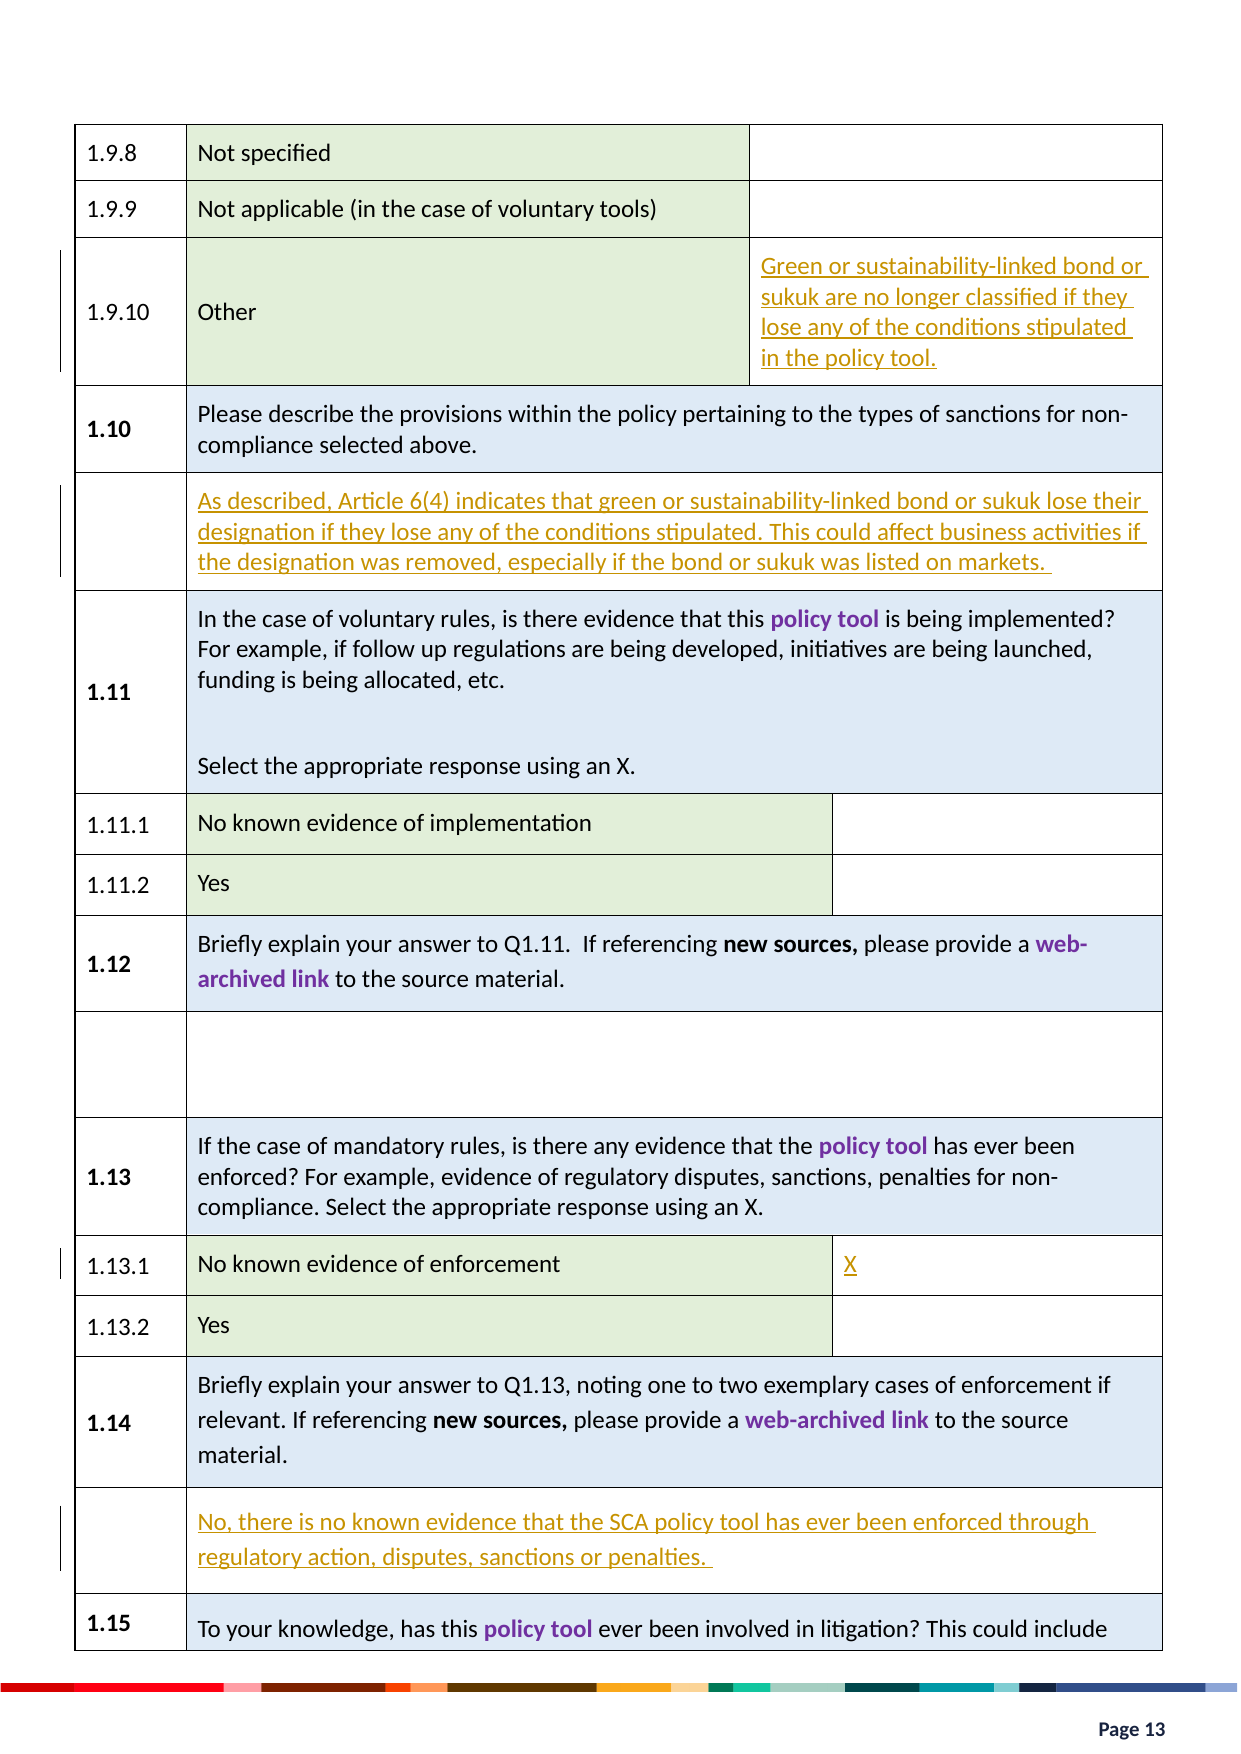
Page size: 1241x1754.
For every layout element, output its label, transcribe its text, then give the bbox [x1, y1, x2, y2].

table_cell [750, 125, 1162, 180]
table_cell [750, 238, 1162, 385]
table_cell [833, 1296, 1162, 1356]
table_cell Not applicable (in the case of voluntary tools) [187, 181, 749, 237]
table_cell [187, 1594, 1162, 1650]
table_cell [750, 181, 1162, 237]
table_cell [187, 1488, 1162, 1593]
table_cell [187, 1012, 1162, 1117]
table_cell Not specified [187, 125, 749, 180]
table_cell 1.9.8 [76, 125, 186, 180]
table_cell 1.13 [76, 1118, 186, 1234]
table_cell Yes [187, 1296, 832, 1356]
table_cell [76, 473, 186, 589]
table_cell [187, 473, 1162, 589]
table_cell 1.13.1 [76, 1236, 186, 1295]
table_cell If the case of mandatory rules, is there any evidence that the policy tool has ever been enforced? For example, evidence of regulatory disputes, sanctions, penalties for non-compliance. Select the appropriate response using an X. [187, 1118, 1162, 1234]
table_cell Yes [187, 855, 832, 915]
table_cell [76, 1012, 186, 1117]
table_cell Briefly explain your answer to Q1.13, noting one to two exemplary cases of enforcement if relevant. If referencing new sources, please provide a web-archived link to the source material. [187, 1357, 1162, 1487]
table_cell Please describe the provisions within the policy pertaining to the types of sanctions for non-compliance selected above. [187, 386, 1162, 472]
table_cell 1.11.1 [76, 794, 186, 854]
table_cell 1.13.2 [76, 1296, 186, 1356]
table_cell Briefly explain your answer to Q1.11. If referencing new sources, please provide a web-archived link to the source material. [187, 916, 1162, 1011]
table_cell 1.10 [76, 386, 186, 472]
table_cell No known evidence of enforcement [187, 1236, 832, 1295]
table_cell 1.11.2 [76, 855, 186, 915]
table_cell No known evidence of implementation [187, 794, 832, 854]
table_cell [833, 1236, 1162, 1295]
table_cell In the case of voluntary rules, is there evidence that this policy tool is being implemented? For example, if follow up regulations are being developed, initiatives are being launched, funding is being allocated, etc. Select the appropriate response using an X. [187, 591, 1162, 793]
table_cell 1.12 [76, 916, 186, 1011]
table_cell 1.15 [76, 1594, 186, 1650]
table_cell 1.14 [76, 1357, 186, 1487]
picture [0, 1683, 1236, 1692]
table_cell 1.9.9 [76, 181, 186, 237]
table_cell 1.11 [76, 591, 186, 793]
table_cell Other [187, 238, 749, 385]
table_cell 1.9.10 [76, 238, 186, 385]
table_cell [833, 794, 1162, 854]
table_cell [76, 1488, 186, 1593]
table_cell [833, 855, 1162, 915]
